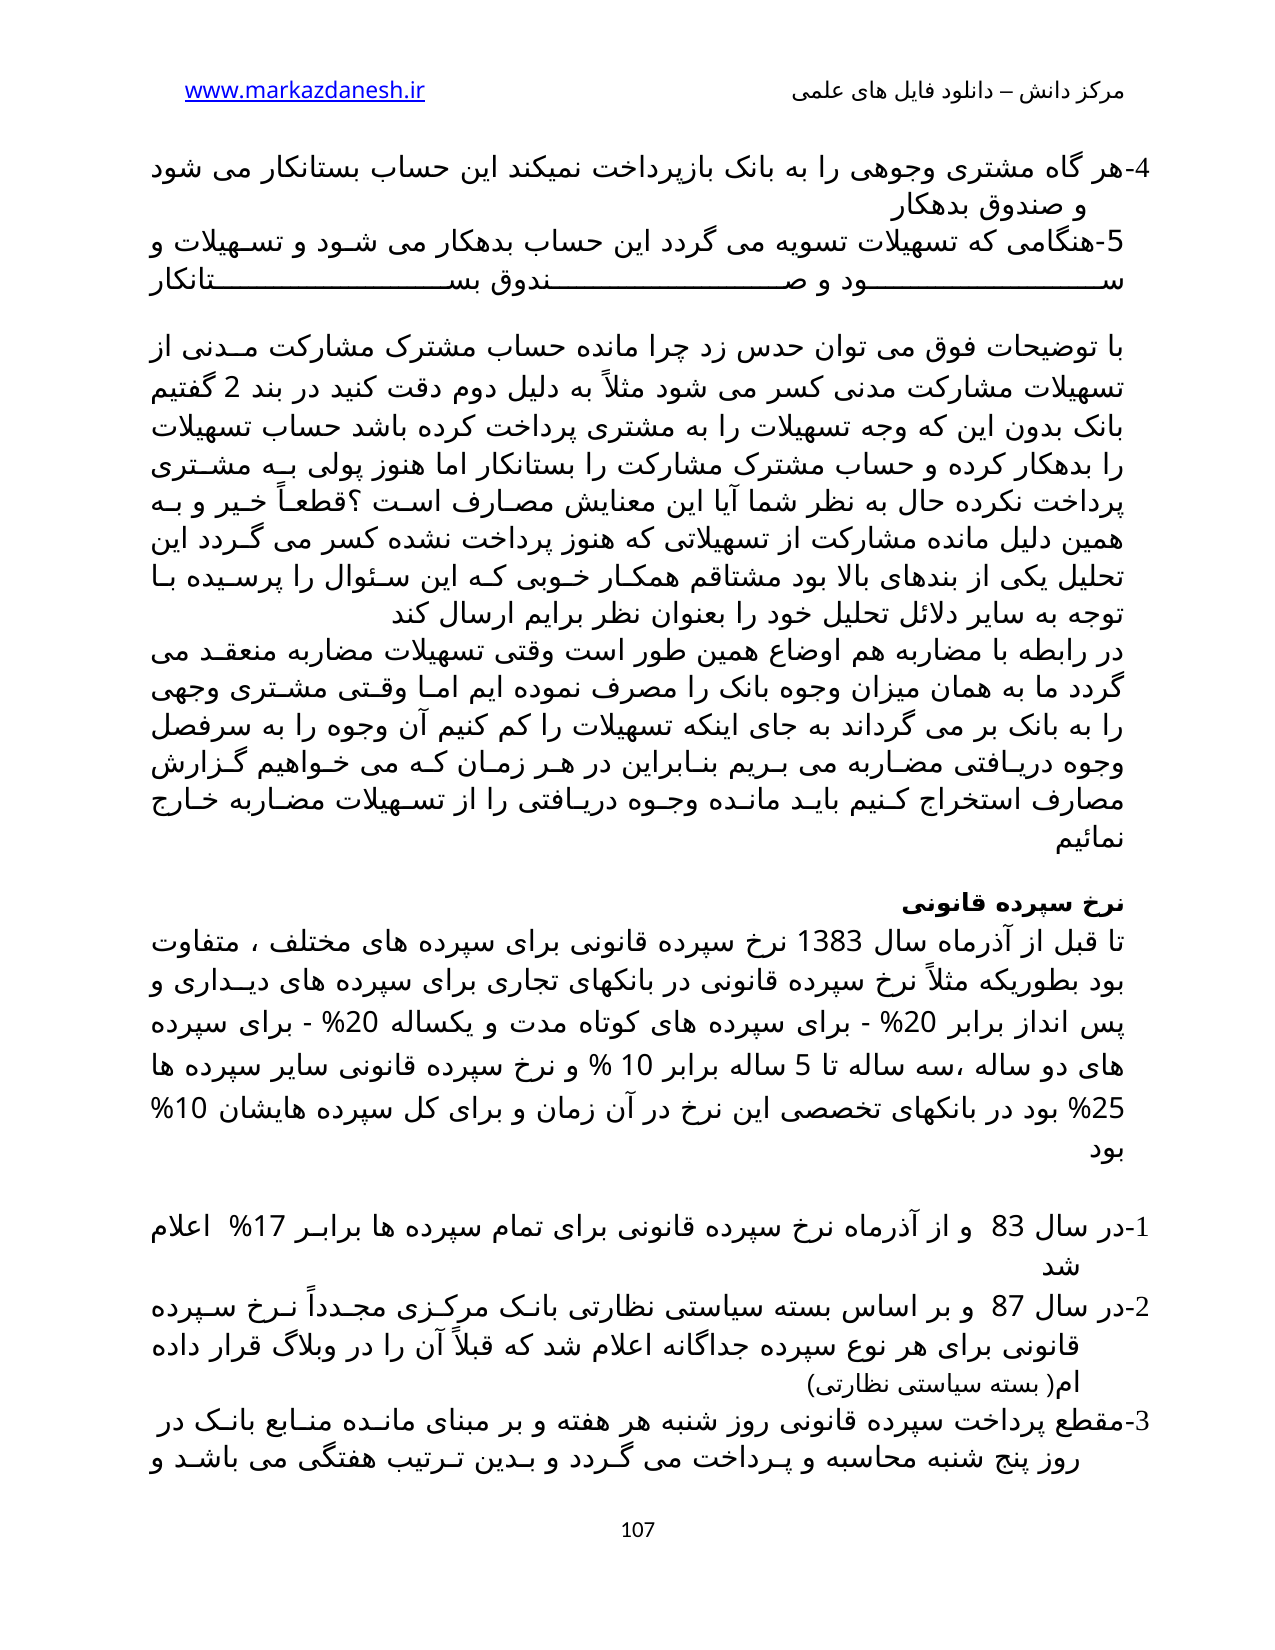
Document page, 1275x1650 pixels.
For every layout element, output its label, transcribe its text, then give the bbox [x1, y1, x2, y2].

text در رابطه با مضاربه هم اوضاع همین طور است وقتی تسهیلات مضاربه منعقد می گردد ما به همان میزان وجوه بانک را مصرف نموده ایم اما وقتی مشتری وجهی را به بانک بر می گرداند به جای اینکه تسهیلات را کم کنیم آن وجوه را به سرفصل وجوه دریافتی مضاربه می بریم بنابراین در هر زمان که می خواهیم گزارش مصارف استخراج کنیم باید مانده وجوه دریافتی را از تسهیلات مضاربه خارج نمائیم [150, 633, 1125, 854]
text 5-هنگامی که تسهیلات تسویه می گردد این حساب بدهکار می شود و تسهیلات و سود و صندوق بستانکار [150, 225, 1125, 327]
text با توضیحات فوق می توان حدس زد چرا مانده حساب مشترک مشارکت مدنی از تسهیلات مشارکت مدنی کسر می شود مثلاً به دلیل دوم دقت کنید در بند 2 گفتیم بانک بدون این که وجه تسهیلات را به مشتری پرداخت کرده باشد حساب تسهیلات را بدهکار کرده و حساب مشترک مشارکت را بستانکار اما هنوز پولی به مشتری پرداخت نکرده حال به نظر شما آیا این معنایش مصارف است ؟قطعاً خیر و به همین دلیل مانده مشارکت از تسهیلاتی که هنوز پرداخت نشده کسر می گردد این تحلیل یکی از بندهای بالا بود مشتاقم همکار خوبی که این سئوال را پرسیده با توجه به سایر دلائل تحلیل خود را بعنوان نظر برایم ارسال کند [150, 329, 1125, 630]
list هر گاه مشتری وجوهی را به بانک بازپرداخت نمیکند این حساب بستانکار می شود و صندوق بدهکار [150, 150, 1125, 221]
text نرخ سپرده قانونی [150, 888, 1125, 918]
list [150, 1403, 1125, 1474]
list در سال 83 و از آذرماه نرخ سپرده قانونی برای تمام سپرده ها برابر 17% اعلام شد [150, 1205, 1125, 1282]
list در سال 87 و بر اساس بسته سیاستی نظارتی بانک مرکزی مجدداً نرخ سپرده قانونی برای هر نوع سپرده جداگانه اعلام شد که قبلاً آن را در وبلاگ قرار داده ام( بسته سیاستی نظارتی) [150, 1285, 1125, 1399]
text تا قبل از آذرماه سال 1383 نرخ سپرده قانونی برای سپرده های مختلف ، متفاوت بود بطوریکه مثلاً نرخ سپرده قانونی در بانکهای تجاری برای سپرده های دیداری و پس انداز برابر 20% - برای سپرده های کوتاه مدت و یکساله 20% - برای سپرده های دو ساله ،سه ساله تا 5 ساله برابر 10 % و نرخ سپرده قانونی سایر سپرده ها 25% بود در بانکهای تخصصی این نرخ در آن زمان و برای کل سپرده هایشان 10% بود [150, 921, 1125, 1164]
